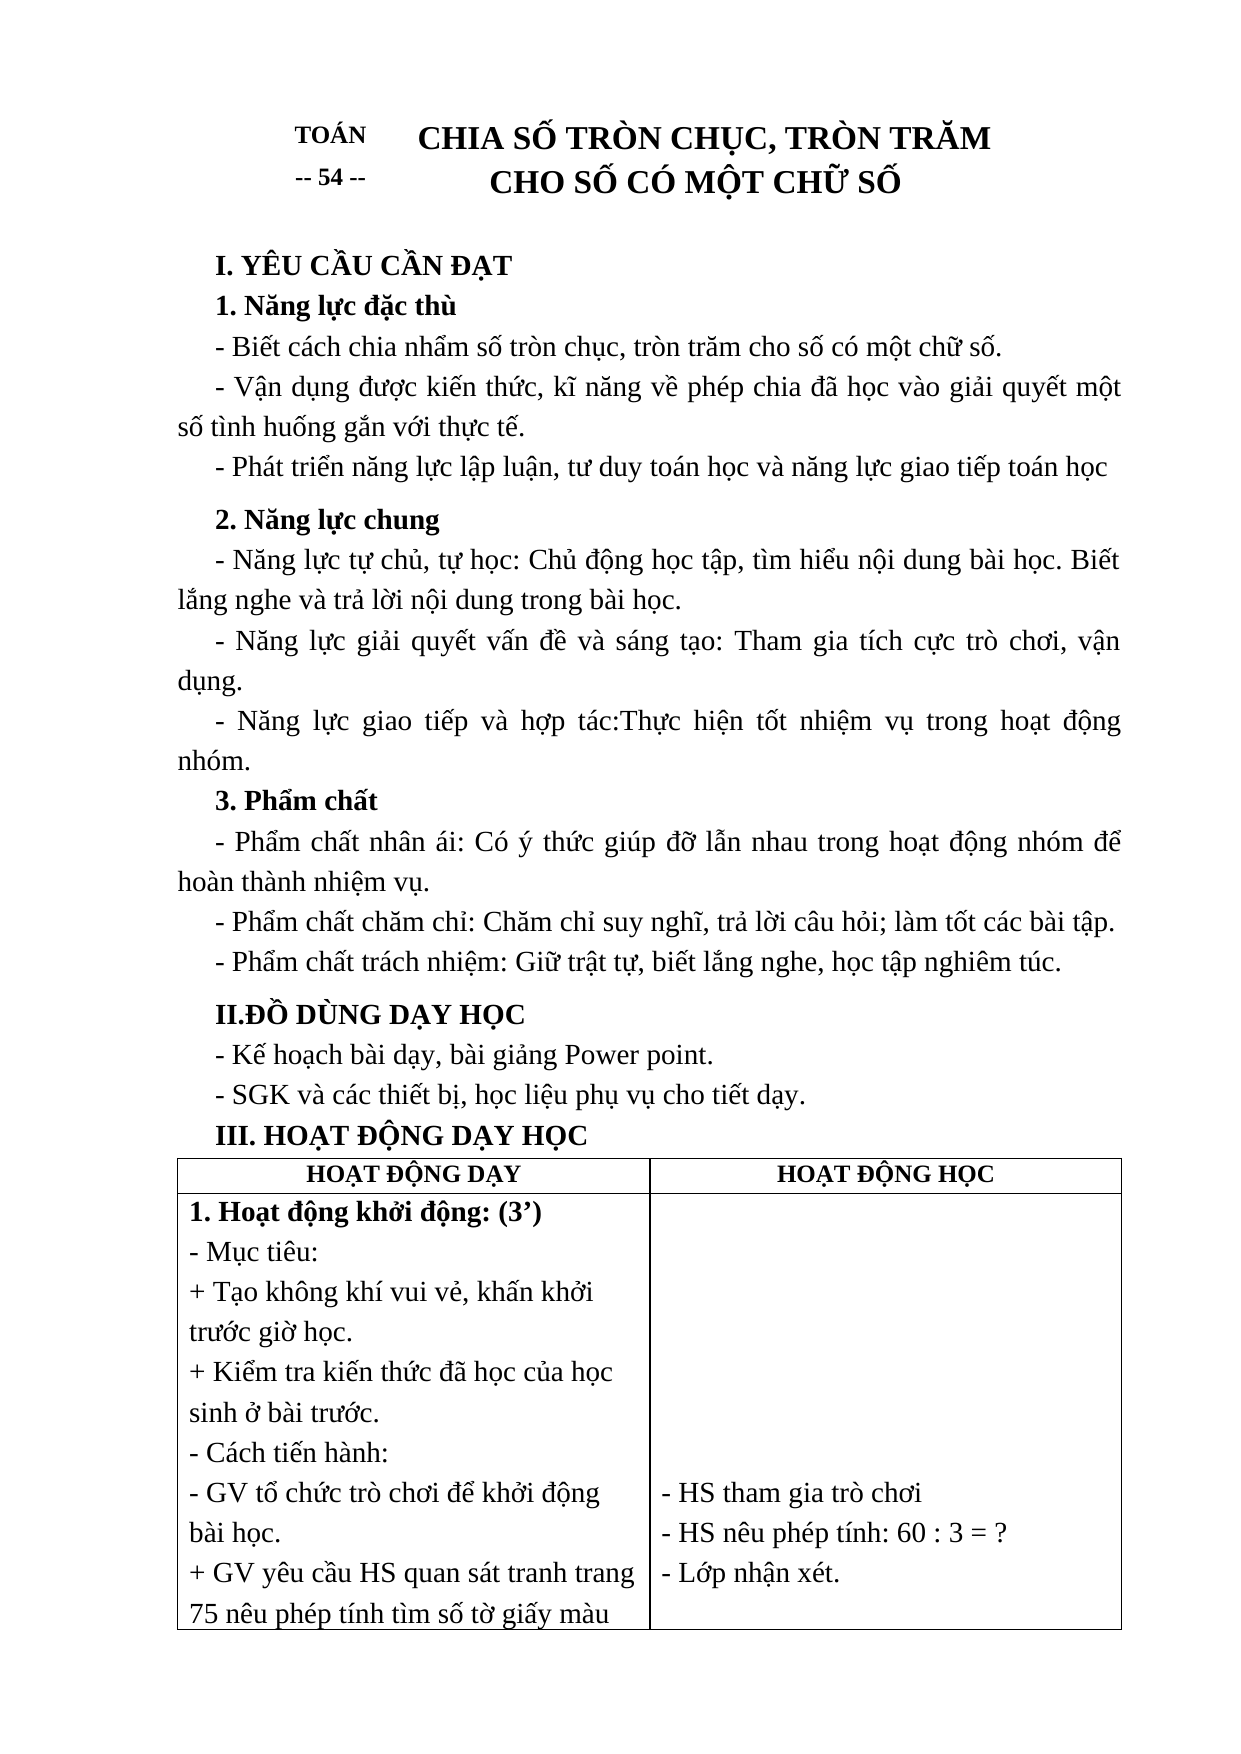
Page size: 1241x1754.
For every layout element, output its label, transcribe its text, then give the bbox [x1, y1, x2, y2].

text - Biết cách chia nhẩm số tròn chục, tròn trăm cho số có một chữ số. [177, 329, 1122, 362]
text II.ĐỒ DÙNG DẠY HỌC [177, 997, 1122, 1031]
text CHO SỐ CÓ MỘT CHỮ SỐ [177, 162, 1122, 201]
text I. YÊU CẦU CẦN ĐẠT [177, 248, 1122, 282]
text - Phát triển năng lực lập luận, tư duy toán học và năng lực giao tiếp toán học [177, 449, 1122, 483]
table_header HOẠT ĐỘNG DẠY [178, 1159, 649, 1193]
text - Phẩm chất nhân ái: Có ý thức giúp đỡ lẫn nhau trong hoạt động nhóm để hoàn thành nhiệm vụ. [177, 824, 1122, 897]
text - Năng lực giao tiếp và hợp tác:Thực hiện tốt nhiệm vụ trong hoạt động nhóm. [177, 703, 1122, 777]
text 3. Phẩm chất [177, 783, 1122, 817]
text - Phẩm chất chăm chỉ: Chăm chỉ suy nghĩ, trả lời câu hỏi; làm tốt các bài tập. [177, 904, 1122, 938]
text 1. Năng lực đặc thù [177, 288, 1122, 322]
table_header HOẠT ĐỘNG HỌC [651, 1159, 1121, 1193]
text CHIA SỐ TRÒN CHỤC, TRÒN TRĂM [177, 118, 1122, 156]
text - Phẩm chất trách nhiệm: Giữ trật tự, biết lắng nghe, học tập nghiêm túc. [177, 944, 1122, 978]
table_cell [178, 1194, 649, 1629]
text III. HOẠT ĐỘNG DẠY HỌC [177, 1118, 1122, 1151]
text - Năng lực giải quyết vấn đề và sáng tạo: Tham gia tích cực trò chơi, vận dụng. [177, 623, 1122, 696]
text 2. Năng lực chung [177, 502, 1122, 536]
text - Vận dụng được kiến thức, kĩ năng về phép chia đã học vào giải quyết một số tình huống gắn với thực tế. [177, 369, 1122, 443]
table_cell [651, 1194, 1121, 1629]
text - Kế hoạch bài dạy, bài giảng Power point. [177, 1037, 1122, 1071]
text - SGK và các thiết bị, học liệu phụ vụ cho tiết dạy. [177, 1077, 1122, 1111]
text - Năng lực tự chủ, tự học: Chủ động học tập, tìm hiểu nội dung bài học. Biết lắng nghe và trả lời nội dung trong bài học. [177, 542, 1122, 616]
